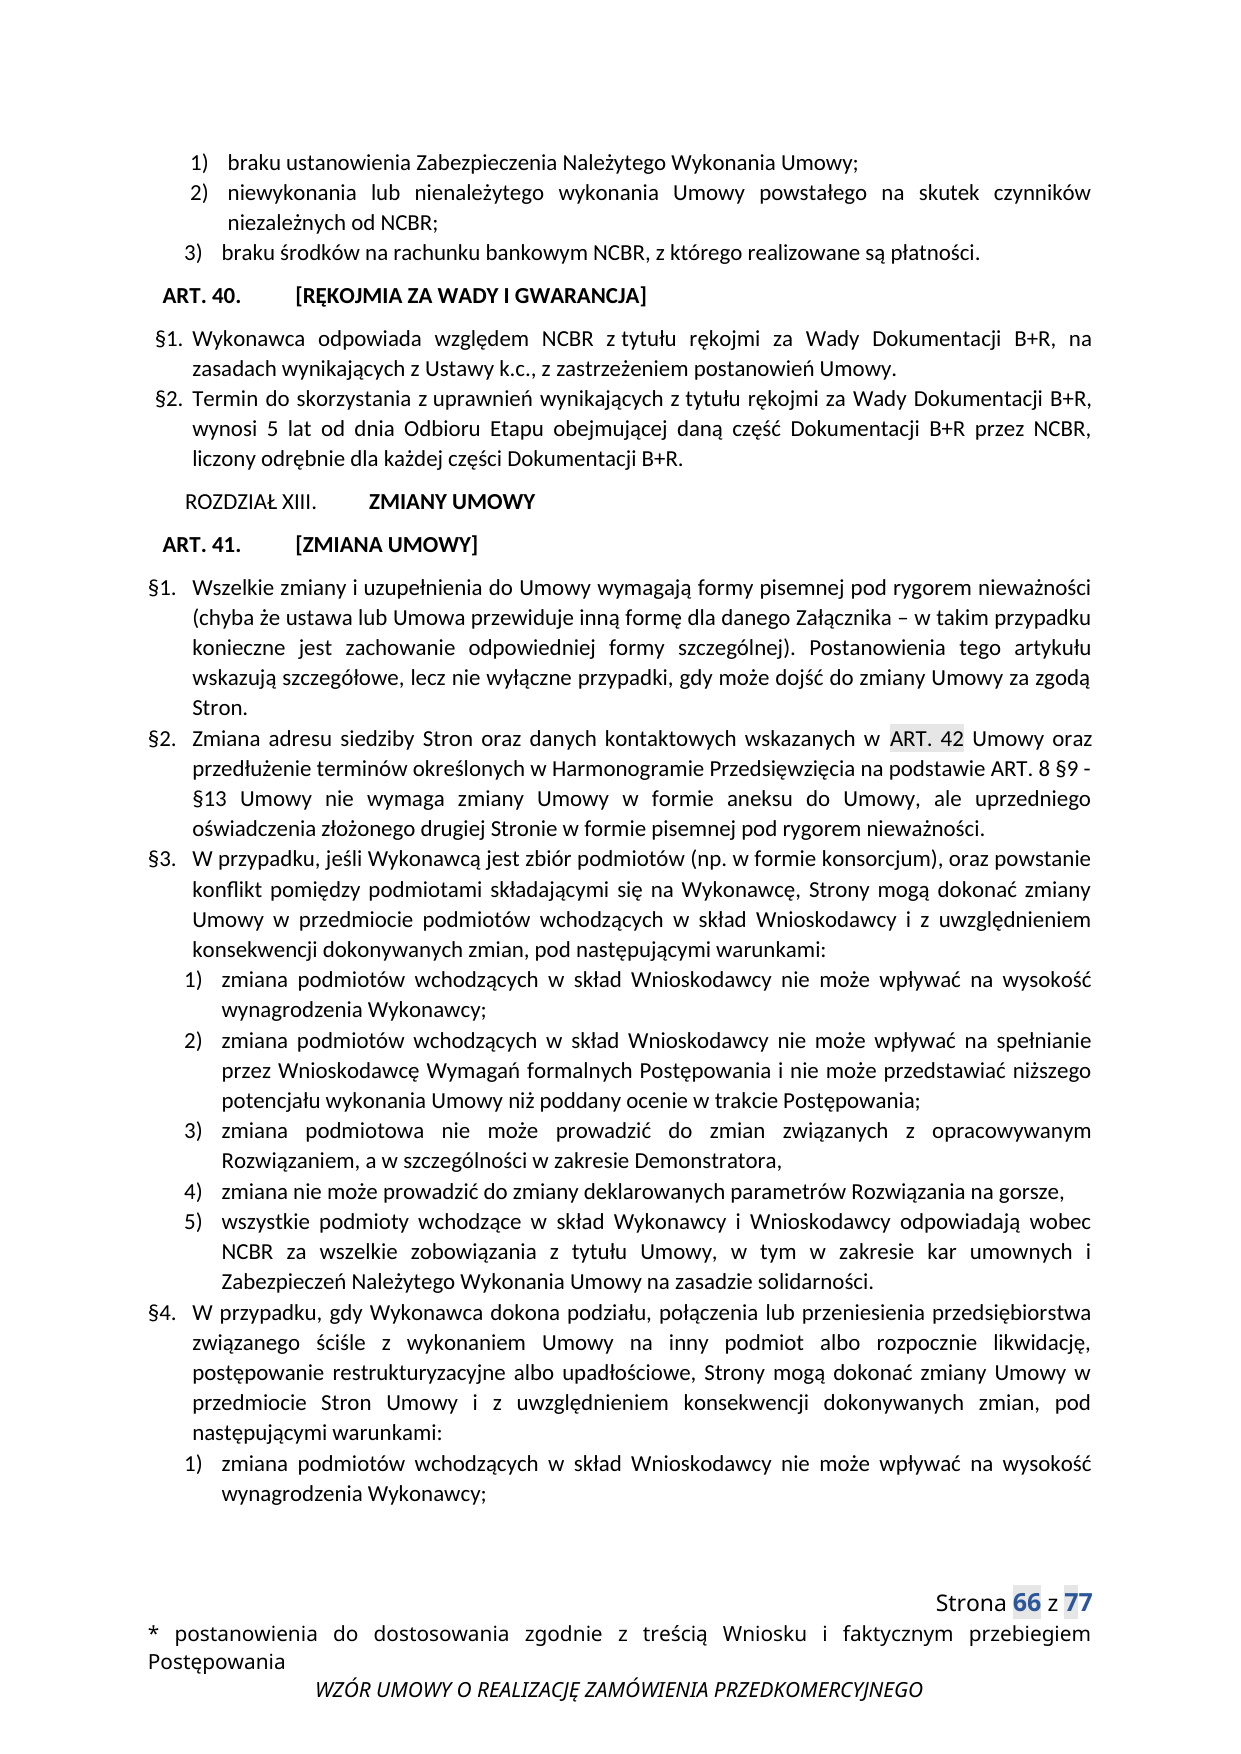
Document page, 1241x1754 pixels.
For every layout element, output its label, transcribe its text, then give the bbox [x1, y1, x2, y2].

subtitle [RĘKOJMIA ZA WADY I GWARANCJA] [148, 281, 1093, 309]
list W przypadku, gdy Wykonawca dokona podziału, połączenia lub przeniesienia przedsiębiorstwa związanego ściśle z wykonaniem Umowy na inny podmiot albo rozpocznie likwidację, postępowanie restrukturyzacyjne albo upadłościowe, Strony mogą dokonać zmiany Umowy w przedmiocie Stron Umowy i z uwzględnieniem konsekwencji dokonywanych zmian, pod następującymi warunkami: [148, 1298, 1093, 1446]
list wszystkie podmioty wchodzące w skład Wykonawcy i Wnioskodawcy odpowiadają wobec NCBR za wszelkie zobowiązania z tytułu Umowy, w tym w zakresie kar umownych i Zabezpieczeń Należytego Wykonania Umowy na zasadzie solidarności. [184, 1207, 1093, 1295]
subtitle ZMIANY UMOWY [185, 487, 1093, 515]
list zmiana nie może prowadzić do zmiany deklarowanych parametrów Rozwiązania na gorsze, [184, 1177, 1093, 1205]
list braku środków na rachunku bankowym NCBR, z którego realizowane są płatności. [184, 238, 1093, 266]
list Wykonawca odpowiada względem NCBR z tytułu rękojmi za Wady Dokumentacji B+R, na zasadach wynikających z Ustawy k.c., z zastrzeżeniem postanowień Umowy. [154, 324, 1093, 382]
list W przypadku, jeśli Wykonawcą jest zbiór podmiotów (np. w formie konsorcjum), oraz powstanie konflikt pomiędzy podmiotami składającymi się na Wykonawcę, Strony mogą dokonać zmiany Umowy w przedmiocie podmiotów wchodzących w skład Wnioskodawcy i z uwzględnieniem konsekwencji dokonywanych zmian, pod następującymi warunkami: [148, 844, 1093, 963]
list zmiana podmiotów wchodzących w skład Wnioskodawcy nie może wpływać na wysokość wynagrodzenia Wykonawcy; [184, 965, 1093, 1023]
list zmiana podmiotów wchodzących w skład Wnioskodawcy nie może wpływać na spełnianie przez Wnioskodawcę Wymagań formalnych Postępowania i nie może przedstawiać niższego potencjału wykonania Umowy niż poddany ocenie w trakcie Postępowania; [184, 1026, 1093, 1114]
list zmiana podmiotów wchodzących w skład Wnioskodawcy nie może wpływać na wysokość wynagrodzenia Wykonawcy; [184, 1449, 1093, 1507]
list Termin do skorzystania z uprawnień wynikających z tytułu rękojmi za Wady Dokumentacji B+R, wynosi 5 lat od dnia Odbioru Etapu obejmującej daną część Dokumentacji B+R przez NCBR, liczony odrębnie dla każdej części Dokumentacji B+R. [154, 384, 1093, 472]
list Zmiana adresu siedziby Stron oraz danych kontaktowych wskazanych w ART. 42 Umowy oraz przedłużenie terminów określonych w Harmonogramie Przedsięwzięcia na podstawie ART. 8 §9 - §13 Umowy nie wymaga zmiany Umowy w formie aneksu do Umowy, ale uprzedniego oświadczenia złożonego drugiej Stronie w formie pisemnej pod rygorem nieważności. [148, 724, 1093, 842]
list zmiana podmiotowa nie może prowadzić do zmian związanych z opracowywanym Rozwiązaniem, a w szczególności w zakresie Demonstratora, [184, 1116, 1093, 1174]
subtitle [ZMIANA UMOWY] [148, 530, 1093, 558]
list niewykonania lub nienależytego wykonania Umowy powstałego na skutek czynników niezależnych od NCBR; [190, 178, 1093, 236]
list Wszelkie zmiany i uzupełnienia do Umowy wymagają formy pisemnej pod rygorem nieważności (chyba że ustawa lub Umowa przewiduje inną formę dla danego Załącznika – w takim przypadku konieczne jest zachowanie odpowiedniej formy szczególnej). Postanowienia tego artykułu wskazują szczegółowe, lecz nie wyłączne przypadki, gdy może dojść do zmiany Umowy za zgodą Stron. [148, 573, 1093, 721]
list braku ustanowienia Zabezpieczenia Należytego Wykonania Umowy; [190, 148, 1093, 176]
